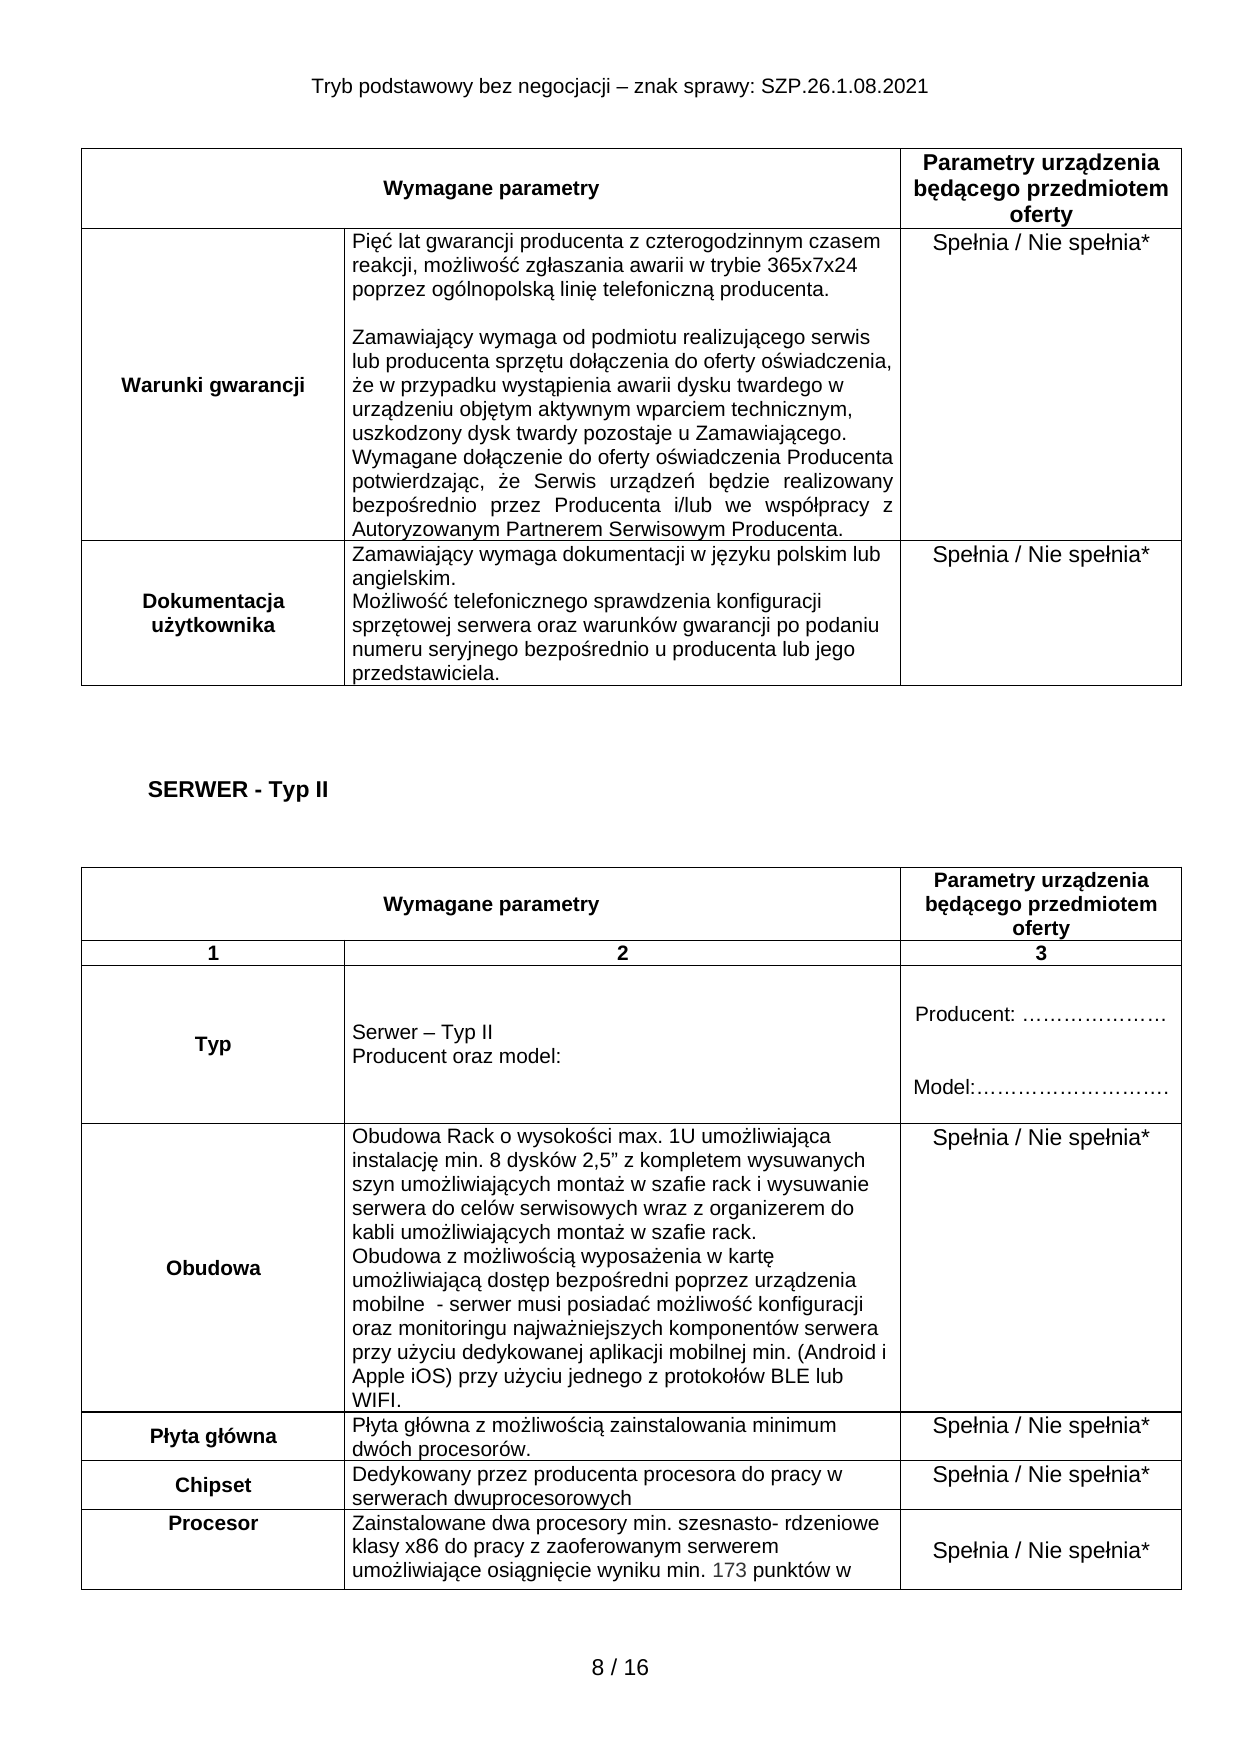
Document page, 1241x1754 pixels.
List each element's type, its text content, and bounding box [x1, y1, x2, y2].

table_cell Spełnia / Nie spełnia* [901, 541, 1181, 685]
table_cell Spełnia / Nie spełnia* [901, 229, 1181, 540]
table_cell Warunki gwarancji [82, 229, 344, 540]
table_cell Pięć lat gwarancji producenta z czterogodzinnym czasem reakcji, możliwość zgłaszania awarii w trybie 365x7x24 poprzez ogólnopolską linię telefoniczną producenta. Zamawiający wymaga od podmiotu realizującego serwis lub producenta sprzętu dołączenia do oferty oświadczenia, że w przypadku wystąpienia awarii dysku twardego w urządzeniu objętym aktywnym wparciem technicznym, uszkodzony dysk twardy pozostaje u Zamawiającego. Wymagane dołączenie do oferty oświadczenia Producenta potwierdzając, że Serwis urządzeń będzie realizowany bezpośrednio przez Producenta i/lub we współpracy z Autoryzowanym Partnerem Serwisowym Producenta. [345, 229, 900, 540]
table_cell Płyta główna z możliwością zainstalowania minimum dwóch procesorów. [345, 1413, 900, 1460]
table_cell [901, 1510, 1181, 1589]
table_cell Producent: ………………… Model:………………………. [901, 966, 1181, 1123]
table_cell 2 [345, 941, 900, 964]
table_cell Obudowa [82, 1124, 344, 1411]
table_cell Chipset [82, 1461, 344, 1509]
table_cell Spełnia / Nie spełnia* [901, 1413, 1181, 1460]
table_cell Spełnia / Nie spełnia* [901, 1124, 1181, 1411]
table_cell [345, 1510, 900, 1589]
table_cell Serwer – Typ II Producent oraz model: [345, 966, 900, 1123]
table_cell 3 [901, 941, 1181, 964]
table_header Wymagane parametry [82, 868, 900, 939]
table_cell Dokumentacja użytkownika [82, 541, 344, 685]
table_cell Płyta główna [82, 1413, 344, 1460]
table_header Wymagane parametry [82, 149, 900, 228]
table_header Parametry urządzenia będącego przedmiotem oferty [901, 868, 1181, 939]
table_cell Dedykowany przez producenta procesora do pracy w serwerach dwuprocesorowych [345, 1461, 900, 1509]
table_cell Zamawiający wymaga dokumentacji w języku polskim lub angielskim. Możliwość telefonicznego sprawdzenia konfiguracji sprzętowej serwera oraz warunków gwarancji po podaniu numeru seryjnego bezpośrednio u producenta lub jego przedstawiciela. [345, 541, 900, 685]
table_cell 1 [82, 941, 344, 964]
table_header Parametry urządzenia będącego przedmiotem oferty [901, 149, 1181, 228]
table_cell Obudowa Rack o wysokości max. 1U umożliwiająca instalację min. 8 dysków 2,5” z kompletem wysuwanych szyn umożliwiających montaż w szafie rack i wysuwanie serwera do celów serwisowych wraz z organizerem do kabli umożliwiających montaż w szafie rack. Obudowa z możliwością wyposażenia w kartę umożliwiającą dostęp bezpośredni poprzez urządzenia mobilne - serwer musi posiadać możliwość konfiguracji oraz monitoringu najważniejszych komponentów serwera przy użyciu dedykowanej aplikacji mobilnej min. (Android i Apple iOS) przy użyciu jednego z protokołów BLE lub WIFI. [345, 1124, 900, 1411]
table_cell Typ [82, 966, 344, 1123]
text SERWER - Typ II [148, 776, 1092, 803]
table_cell Spełnia / Nie spełnia* [901, 1461, 1181, 1509]
table_cell Procesor [82, 1510, 344, 1589]
